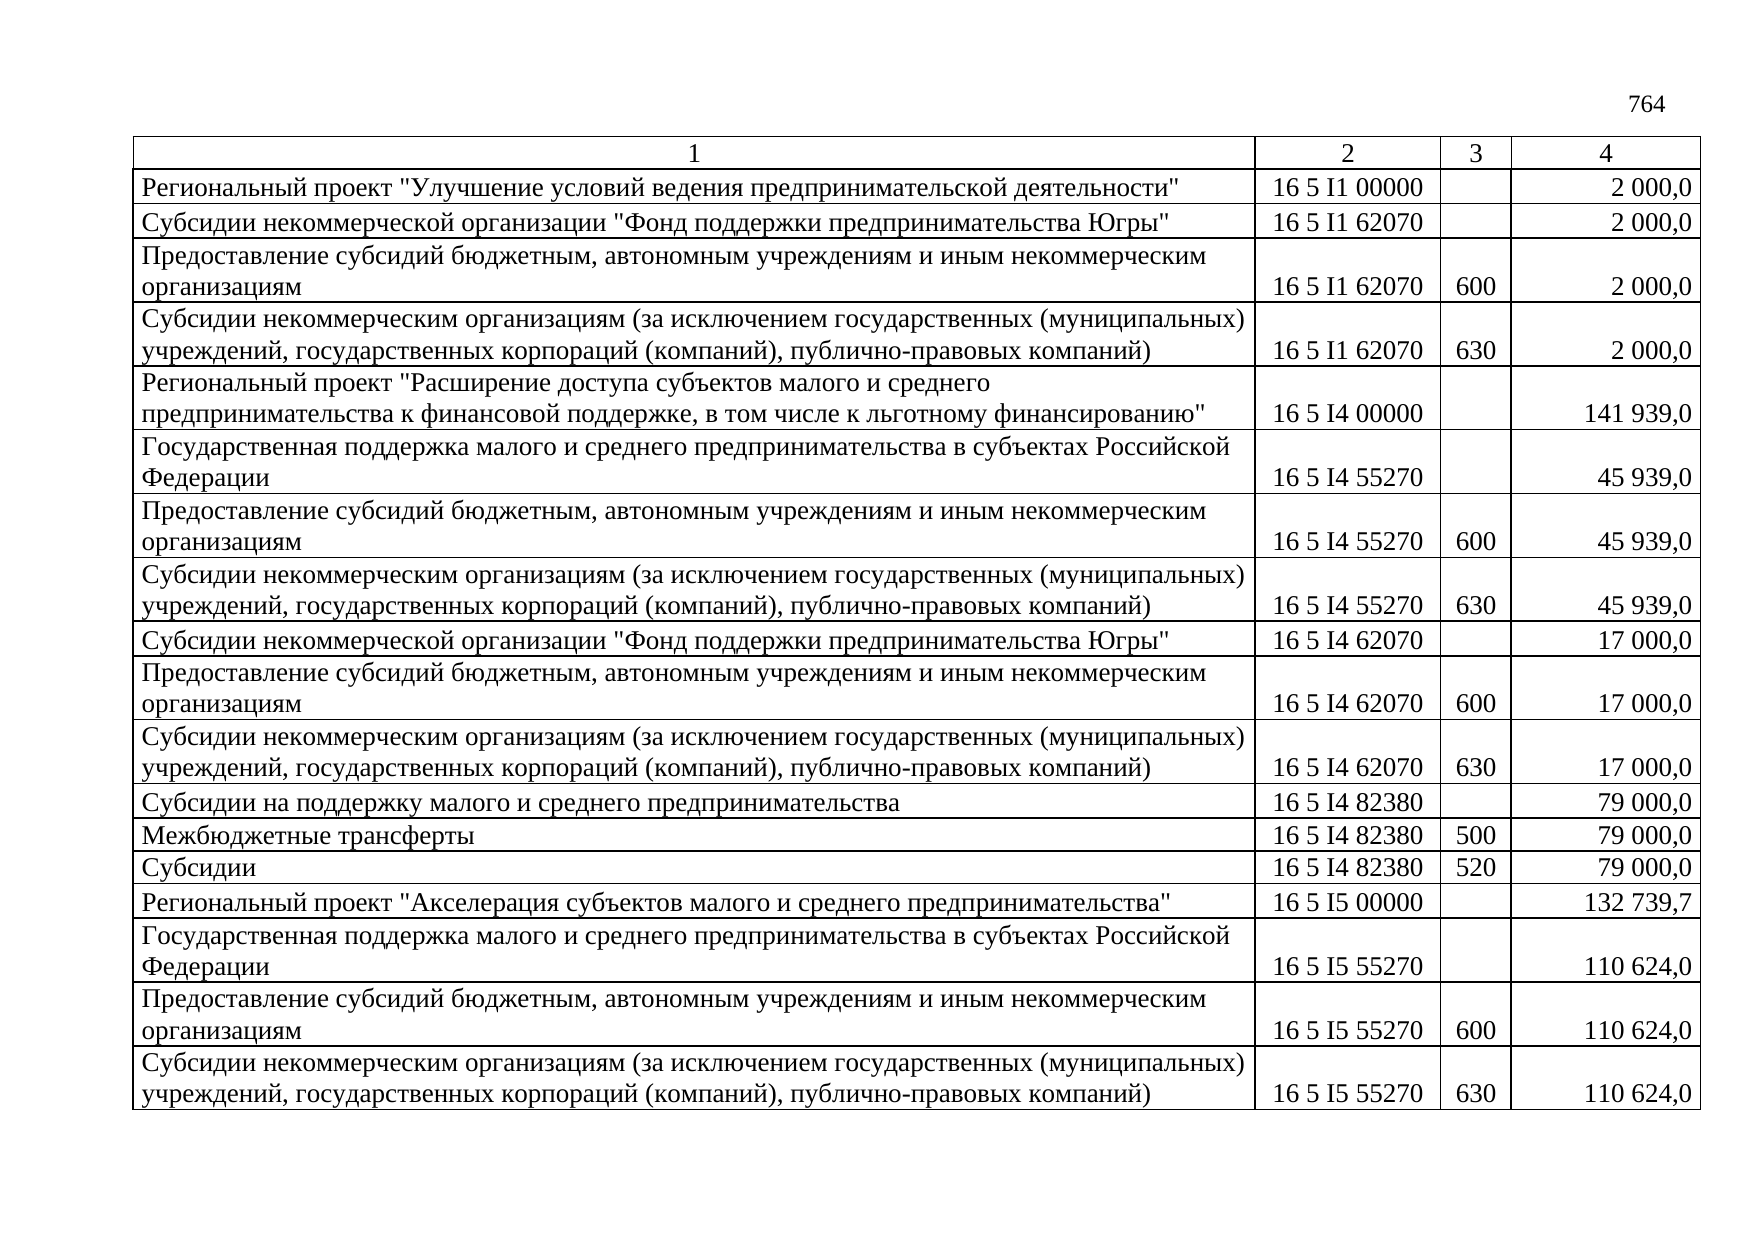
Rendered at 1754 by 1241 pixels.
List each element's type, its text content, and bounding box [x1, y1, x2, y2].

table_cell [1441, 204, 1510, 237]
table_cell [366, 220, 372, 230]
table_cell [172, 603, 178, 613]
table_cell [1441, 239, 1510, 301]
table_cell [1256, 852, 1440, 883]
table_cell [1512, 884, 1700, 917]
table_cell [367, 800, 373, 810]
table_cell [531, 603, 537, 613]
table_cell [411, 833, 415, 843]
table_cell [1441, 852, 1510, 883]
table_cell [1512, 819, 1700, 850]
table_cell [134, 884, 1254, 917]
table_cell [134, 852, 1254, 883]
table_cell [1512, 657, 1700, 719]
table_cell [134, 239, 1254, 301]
table_header 4 [1512, 137, 1700, 168]
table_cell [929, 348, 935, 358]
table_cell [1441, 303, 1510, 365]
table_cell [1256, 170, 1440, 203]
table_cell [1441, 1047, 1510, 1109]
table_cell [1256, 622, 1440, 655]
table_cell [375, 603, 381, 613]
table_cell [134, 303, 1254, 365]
table_header 3 [1441, 137, 1511, 168]
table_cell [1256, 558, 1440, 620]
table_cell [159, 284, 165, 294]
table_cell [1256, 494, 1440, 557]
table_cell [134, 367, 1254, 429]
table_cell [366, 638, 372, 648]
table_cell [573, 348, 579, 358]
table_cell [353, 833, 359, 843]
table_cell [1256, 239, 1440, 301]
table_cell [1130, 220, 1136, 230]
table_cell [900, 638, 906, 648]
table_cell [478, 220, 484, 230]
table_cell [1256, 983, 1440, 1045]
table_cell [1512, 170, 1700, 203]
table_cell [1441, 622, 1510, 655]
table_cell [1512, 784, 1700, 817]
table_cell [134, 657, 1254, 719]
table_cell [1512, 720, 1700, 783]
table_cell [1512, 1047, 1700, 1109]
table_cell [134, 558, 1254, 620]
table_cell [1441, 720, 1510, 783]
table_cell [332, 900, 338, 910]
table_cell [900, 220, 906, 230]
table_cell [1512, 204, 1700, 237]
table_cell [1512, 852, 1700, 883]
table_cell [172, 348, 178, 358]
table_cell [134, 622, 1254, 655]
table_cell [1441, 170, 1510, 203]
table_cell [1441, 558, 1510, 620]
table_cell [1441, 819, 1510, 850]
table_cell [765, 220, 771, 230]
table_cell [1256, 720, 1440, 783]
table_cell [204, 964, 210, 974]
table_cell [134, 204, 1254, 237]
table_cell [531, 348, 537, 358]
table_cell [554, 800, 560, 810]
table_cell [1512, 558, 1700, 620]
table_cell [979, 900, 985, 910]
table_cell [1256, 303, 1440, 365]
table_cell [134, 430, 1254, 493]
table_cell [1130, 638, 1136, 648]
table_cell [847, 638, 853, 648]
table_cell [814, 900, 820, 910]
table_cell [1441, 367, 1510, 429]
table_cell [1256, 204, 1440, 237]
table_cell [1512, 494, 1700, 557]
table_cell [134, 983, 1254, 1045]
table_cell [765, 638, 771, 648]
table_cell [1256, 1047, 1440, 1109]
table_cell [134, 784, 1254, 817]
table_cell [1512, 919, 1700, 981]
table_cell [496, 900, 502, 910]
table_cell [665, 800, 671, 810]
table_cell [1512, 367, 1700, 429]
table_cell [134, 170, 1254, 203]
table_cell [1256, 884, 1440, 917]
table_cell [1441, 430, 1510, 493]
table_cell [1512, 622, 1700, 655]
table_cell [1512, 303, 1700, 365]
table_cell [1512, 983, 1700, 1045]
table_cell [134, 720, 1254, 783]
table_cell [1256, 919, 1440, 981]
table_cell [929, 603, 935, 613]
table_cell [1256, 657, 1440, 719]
table_header 2 [1256, 137, 1440, 168]
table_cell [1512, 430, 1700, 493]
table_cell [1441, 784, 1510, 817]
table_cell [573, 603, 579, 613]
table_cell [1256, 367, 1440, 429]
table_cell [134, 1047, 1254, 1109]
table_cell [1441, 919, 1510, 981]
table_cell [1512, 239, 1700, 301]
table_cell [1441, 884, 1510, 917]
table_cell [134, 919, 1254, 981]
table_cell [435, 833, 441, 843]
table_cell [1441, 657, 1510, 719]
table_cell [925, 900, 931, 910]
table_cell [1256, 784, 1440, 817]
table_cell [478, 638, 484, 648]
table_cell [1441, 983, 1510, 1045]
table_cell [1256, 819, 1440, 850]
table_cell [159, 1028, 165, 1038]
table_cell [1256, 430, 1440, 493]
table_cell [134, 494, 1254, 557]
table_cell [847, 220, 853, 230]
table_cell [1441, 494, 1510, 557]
table_header 1 [134, 137, 1254, 168]
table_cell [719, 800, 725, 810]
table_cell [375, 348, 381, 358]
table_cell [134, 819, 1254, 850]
